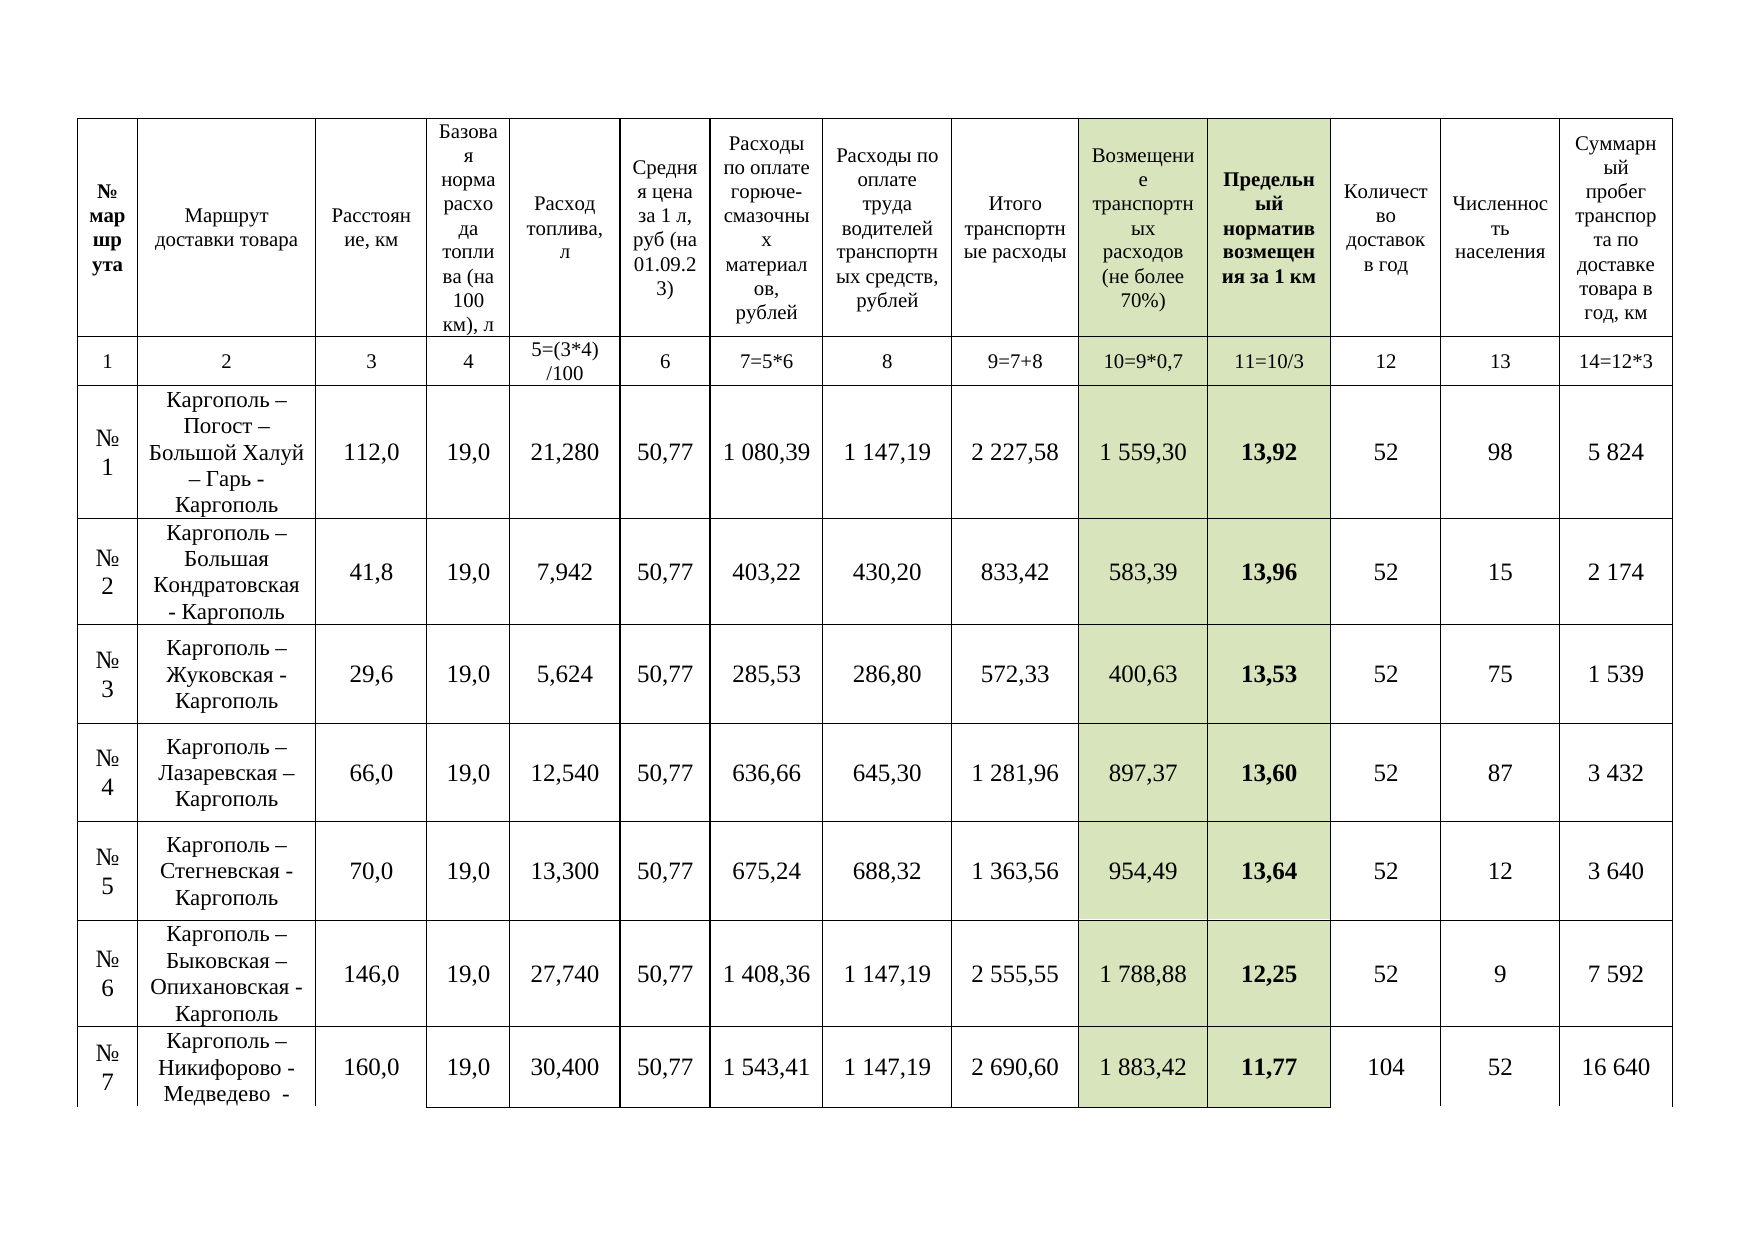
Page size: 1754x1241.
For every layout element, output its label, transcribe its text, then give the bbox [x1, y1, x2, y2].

table_cell 1 883,42 [1079, 1027, 1207, 1107]
table_cell 2 555,55 [952, 921, 1078, 1026]
table_cell 9=7+8 [952, 337, 1078, 385]
table_cell 146,0 [316, 921, 426, 1026]
table_cell 572,33 [952, 625, 1078, 723]
table_cell 430,20 [823, 519, 951, 624]
table_header Итого транспортные расходы [952, 119, 1078, 336]
table_cell 3 [316, 337, 426, 385]
table_cell 1 363,56 [952, 822, 1078, 919]
table_cell № 2 [78, 519, 137, 624]
table_cell 13,300 [510, 822, 619, 919]
table_cell № 5 [78, 822, 137, 919]
table_cell 13 [1441, 337, 1559, 385]
table_cell 52 [1331, 519, 1440, 624]
table_cell 52 [1441, 1027, 1559, 1107]
table_cell 75 [1441, 625, 1559, 723]
table_cell 160,0 [316, 1027, 426, 1107]
table_cell 50,77 [621, 822, 709, 919]
table_cell 52 [1331, 724, 1440, 821]
table_header Расходы по оплате горюче-смазочных материалов, рублей [711, 119, 822, 336]
table_cell 1 147,19 [823, 1027, 951, 1107]
table_cell 13,96 [1208, 519, 1330, 624]
table_cell 50,77 [621, 519, 709, 624]
table_cell 5,624 [510, 625, 619, 723]
table_header Количество доставок в год [1331, 119, 1440, 336]
table_cell 19,0 [427, 625, 509, 723]
table_cell 688,32 [823, 822, 951, 919]
table_cell 19,0 [427, 1027, 509, 1107]
table_cell 16 640 [1560, 1027, 1672, 1107]
table_cell 50,77 [621, 921, 709, 1026]
table_cell 400,63 [1079, 625, 1207, 723]
table_cell 2 690,60 [952, 1027, 1078, 1107]
table_cell 4 [427, 337, 509, 385]
table_header Средняя цена за 1 л, руб (на 01.09.23) [621, 119, 709, 336]
table_header Расход топлива, л [510, 119, 619, 336]
table_cell 1 147,19 [823, 921, 951, 1026]
table_cell 12,540 [510, 724, 619, 821]
table_cell 897,37 [1079, 724, 1207, 821]
table_cell Каргополь –Быковская – Опихановская - Каргополь [138, 921, 315, 1026]
table_cell 3 640 [1560, 822, 1672, 919]
table_cell Каргополь – Стегневская - Каргополь [138, 822, 315, 919]
table_cell 1 788,88 [1079, 921, 1207, 1026]
table_cell 12 [1331, 337, 1440, 385]
table_cell 41,8 [316, 519, 426, 624]
table_cell 13,53 [1208, 625, 1330, 723]
table_cell 50,77 [621, 625, 709, 723]
table_cell 13,60 [1208, 724, 1330, 821]
table_cell 7=5*6 [711, 337, 822, 385]
table_cell 6 [621, 337, 709, 385]
table_cell 3 432 [1560, 724, 1672, 821]
table_header Базовая норма расхода топлива (на 100 км), л [427, 119, 509, 336]
table_cell 14=12*3 [1560, 337, 1672, 385]
table_cell Каргополь – Большая Кондратовская - Каргополь [138, 519, 315, 624]
table_cell 583,39 [1079, 519, 1207, 624]
table_cell 1 [78, 337, 137, 385]
table_cell Каргополь –Лазаревская – Каргополь [138, 724, 315, 821]
table_cell 12 [1441, 822, 1559, 919]
table_cell 2 174 [1560, 519, 1672, 624]
table_cell 1 543,41 [711, 1027, 822, 1107]
table_cell 66,0 [316, 724, 426, 821]
table_cell 52 [1331, 386, 1440, 518]
table_cell 403,22 [711, 519, 822, 624]
table_cell № 3 [78, 625, 137, 723]
table_cell 52 [1331, 822, 1440, 919]
table_header Суммарный пробег транспорта по доставке товара в год, км [1560, 119, 1672, 336]
table_header Расстояние, км [316, 119, 426, 336]
table_cell 675,24 [711, 822, 822, 919]
table_cell 50,77 [621, 1027, 709, 1107]
table_cell 11=10/3 [1208, 337, 1330, 385]
table_cell 52 [1331, 625, 1440, 723]
table_cell 52 [1331, 921, 1440, 1026]
table_header Численность населения [1441, 119, 1559, 336]
table_cell 98 [1441, 386, 1559, 518]
table_cell 15 [1441, 519, 1559, 624]
table_cell 19,0 [427, 519, 509, 624]
table_header Расходы по оплате труда водителей транспортных средств, рублей [823, 119, 951, 336]
table_cell 285,53 [711, 625, 822, 723]
table_header Маршрут доставки товара [138, 119, 315, 336]
table_cell 8 [823, 337, 951, 385]
table_cell № 1 [78, 386, 137, 518]
table_cell 19,0 [427, 822, 509, 919]
table_cell 27,740 [510, 921, 619, 1026]
table_cell 19,0 [427, 921, 509, 1026]
table_cell № 7 [78, 1027, 137, 1107]
table_cell 70,0 [316, 822, 426, 919]
table_cell 12,25 [1208, 921, 1330, 1026]
table_header Возмещение транспортных расходов (не более 70%) [1079, 119, 1207, 336]
table_cell 19,0 [427, 724, 509, 821]
table_cell 1 080,39 [711, 386, 822, 518]
table_cell 50,77 [621, 724, 709, 821]
table_cell 112,0 [316, 386, 426, 518]
table_cell Каргополь –Погост – Большой Халуй – Гарь - Каргополь [138, 386, 315, 518]
table_cell 19,0 [427, 386, 509, 518]
table_cell 50,77 [621, 386, 709, 518]
table_cell 1 559,30 [1079, 386, 1207, 518]
table_cell 30,400 [510, 1027, 619, 1107]
table_header № маршрута [78, 119, 137, 336]
table_cell 1 147,19 [823, 386, 951, 518]
table_cell Каргополь – Никифорово - Медведево - Лаптево -Каргополь [137, 1027, 316, 1107]
table_header Предельный норматив возмещения за 1 км [1208, 119, 1330, 336]
table_cell 5=(3*4) /100 [510, 337, 619, 385]
table_cell 636,66 [711, 724, 822, 821]
table_cell 645,30 [823, 724, 951, 821]
table_cell 5 824 [1560, 386, 1672, 518]
table_cell 10=9*0,7 [1079, 337, 1207, 385]
table_cell № 6 [78, 921, 137, 1026]
table_cell 9 [1441, 921, 1559, 1026]
table_cell 1 408,36 [711, 921, 822, 1026]
table_cell 7 592 [1560, 921, 1672, 1026]
table_cell 286,80 [823, 625, 951, 723]
table_cell 2 [138, 337, 315, 385]
table_cell 1 539 [1560, 625, 1672, 723]
table_cell 87 [1441, 724, 1559, 821]
table_cell 7,942 [510, 519, 619, 624]
table_cell Каргополь –Жуковская - Каргополь [138, 625, 315, 723]
table_cell 13,64 [1208, 822, 1330, 919]
table_cell 11,77 [1208, 1027, 1330, 1107]
table_cell 13,92 [1208, 386, 1330, 518]
table_cell 833,42 [952, 519, 1078, 624]
table_cell 29,6 [316, 625, 426, 723]
table_cell 21,280 [510, 386, 619, 518]
table_cell 2 227,58 [952, 386, 1078, 518]
table_cell № 4 [78, 724, 137, 821]
table_cell 1 281,96 [952, 724, 1078, 821]
table_cell 104 [1331, 1027, 1441, 1107]
table_cell 954,49 [1079, 822, 1207, 919]
